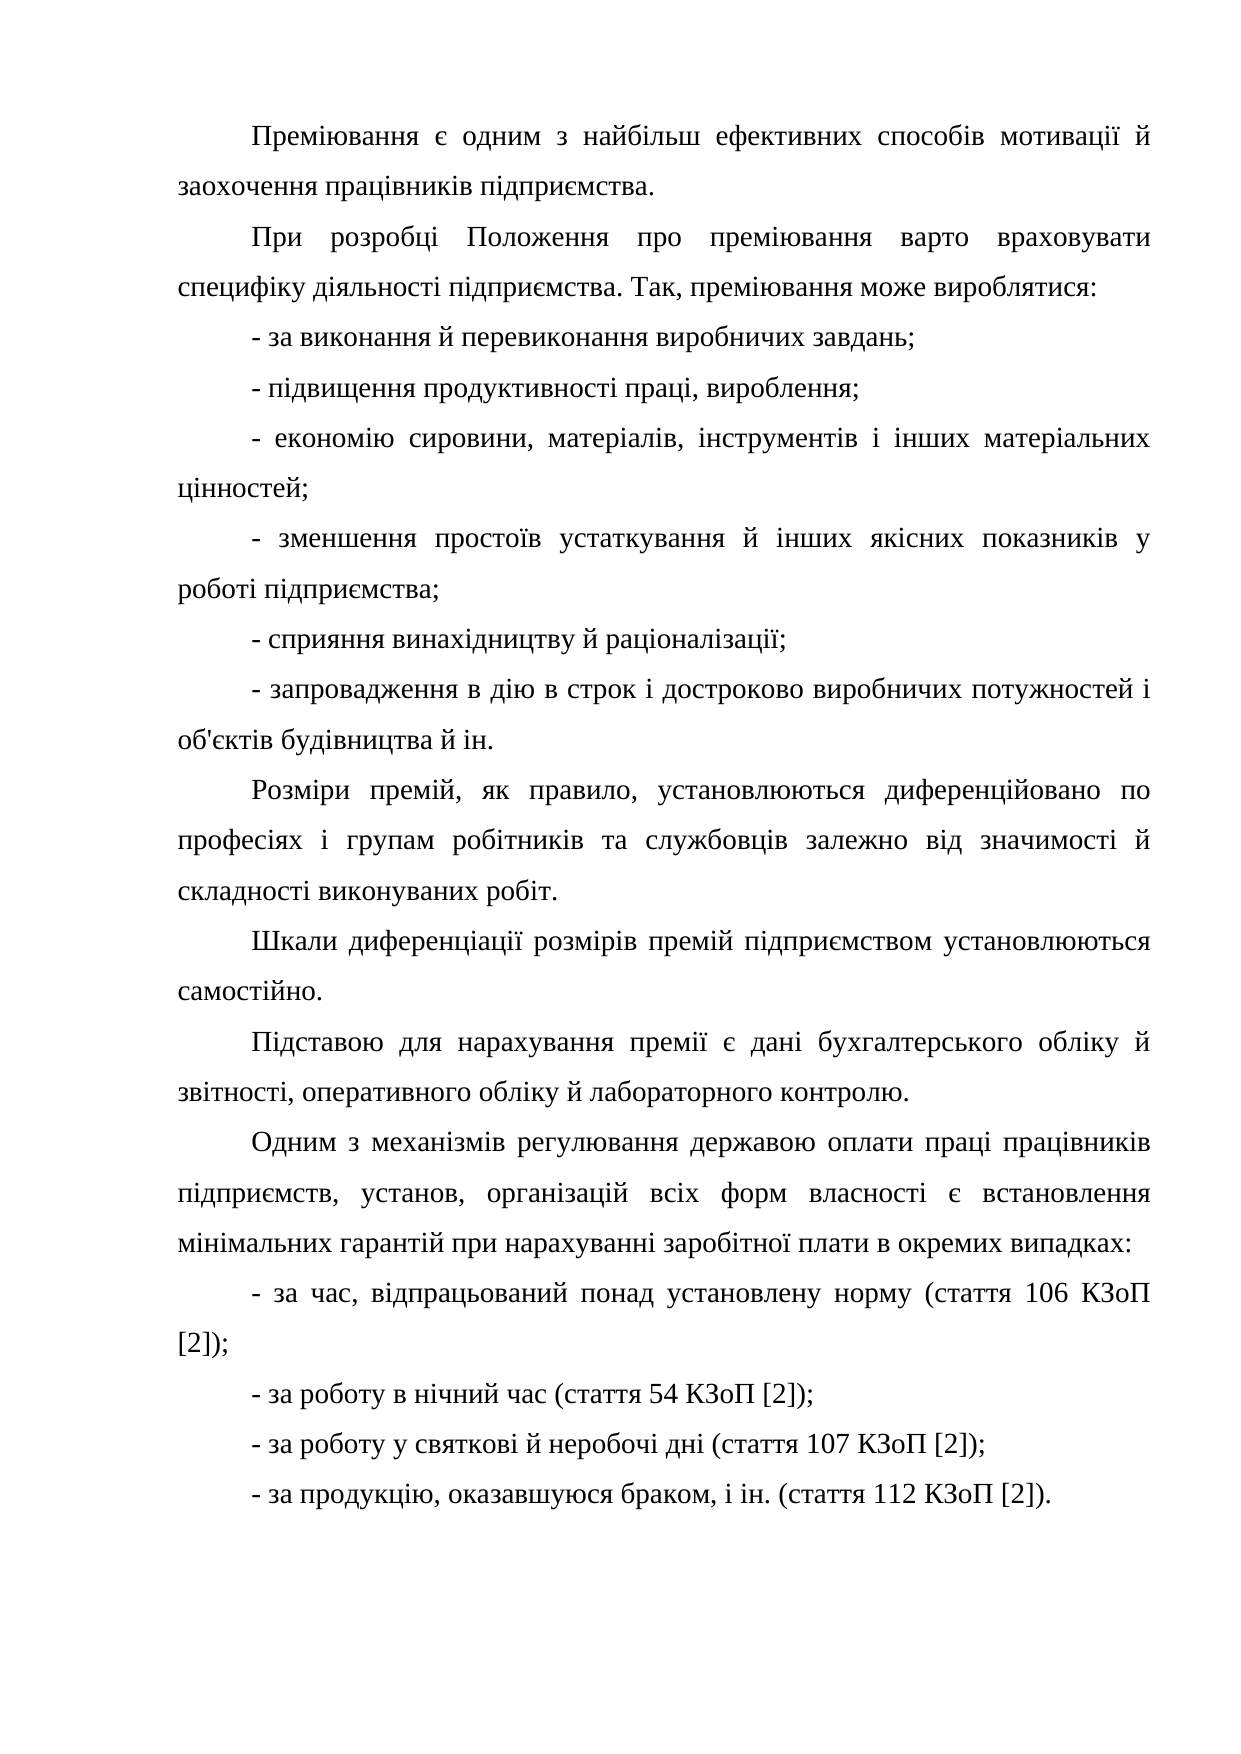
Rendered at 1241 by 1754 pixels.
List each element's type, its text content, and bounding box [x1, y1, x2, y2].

text - за продукцію, оказавшуюся браком, і ін. (стаття 112 КЗоП [2]). [177, 1477, 1152, 1510]
text - за роботу в нічний час (стаття 54 КЗоП [2]); [177, 1376, 1152, 1409]
text Одним з механізмів регулювання державою оплати праці працівників підприємств, установ, організацій всіх форм власності є встановлення мінімальних гарантій при нарахуванні заробітної плати в окремих випадках: [177, 1124, 1152, 1258]
text - економію сировини, матеріалів, інструментів і інших матеріальних цінностей; [177, 420, 1152, 504]
text Шкали диференціації розмірів премій підприємством установлюються самостійно. [177, 923, 1152, 1007]
text Преміювання є одним з найбільш ефективних способів мотивації й заохочення працівників підприємства. [177, 118, 1152, 202]
text При розробці Положення про преміювання варто враховувати специфіку діяльності підприємства. Так, преміювання може вироблятися: [177, 219, 1152, 303]
text Розміри премій, як правило, установлюються диференційовано по професіях і групам робітників та службовців залежно від значимості й складності виконуваних робіт. [177, 772, 1152, 906]
text - підвищення продуктивності праці, вироблення; [177, 370, 1152, 403]
text - сприяння винахідництву й раціоналізації; [177, 621, 1152, 655]
text - запровадження в дію в строк і достроково виробничих потужностей і об'єктів будівництва й ін. [177, 672, 1152, 755]
text - зменшення простоїв устаткування й інших якісних показників у роботі підприємства; [177, 521, 1152, 604]
text Підставою для нарахування премії є дані бухгалтерського обліку й звітності, оперативного обліку й лабораторного контролю. [177, 1024, 1152, 1108]
text - за виконання й перевиконання виробничих завдань; [177, 319, 1152, 353]
text - за час, відпрацьований понад установлену норму (стаття 106 КЗоП [2]); [177, 1275, 1152, 1359]
text - за роботу у святкові й неробочі дні (стаття 107 КЗоП [2]); [177, 1426, 1152, 1460]
